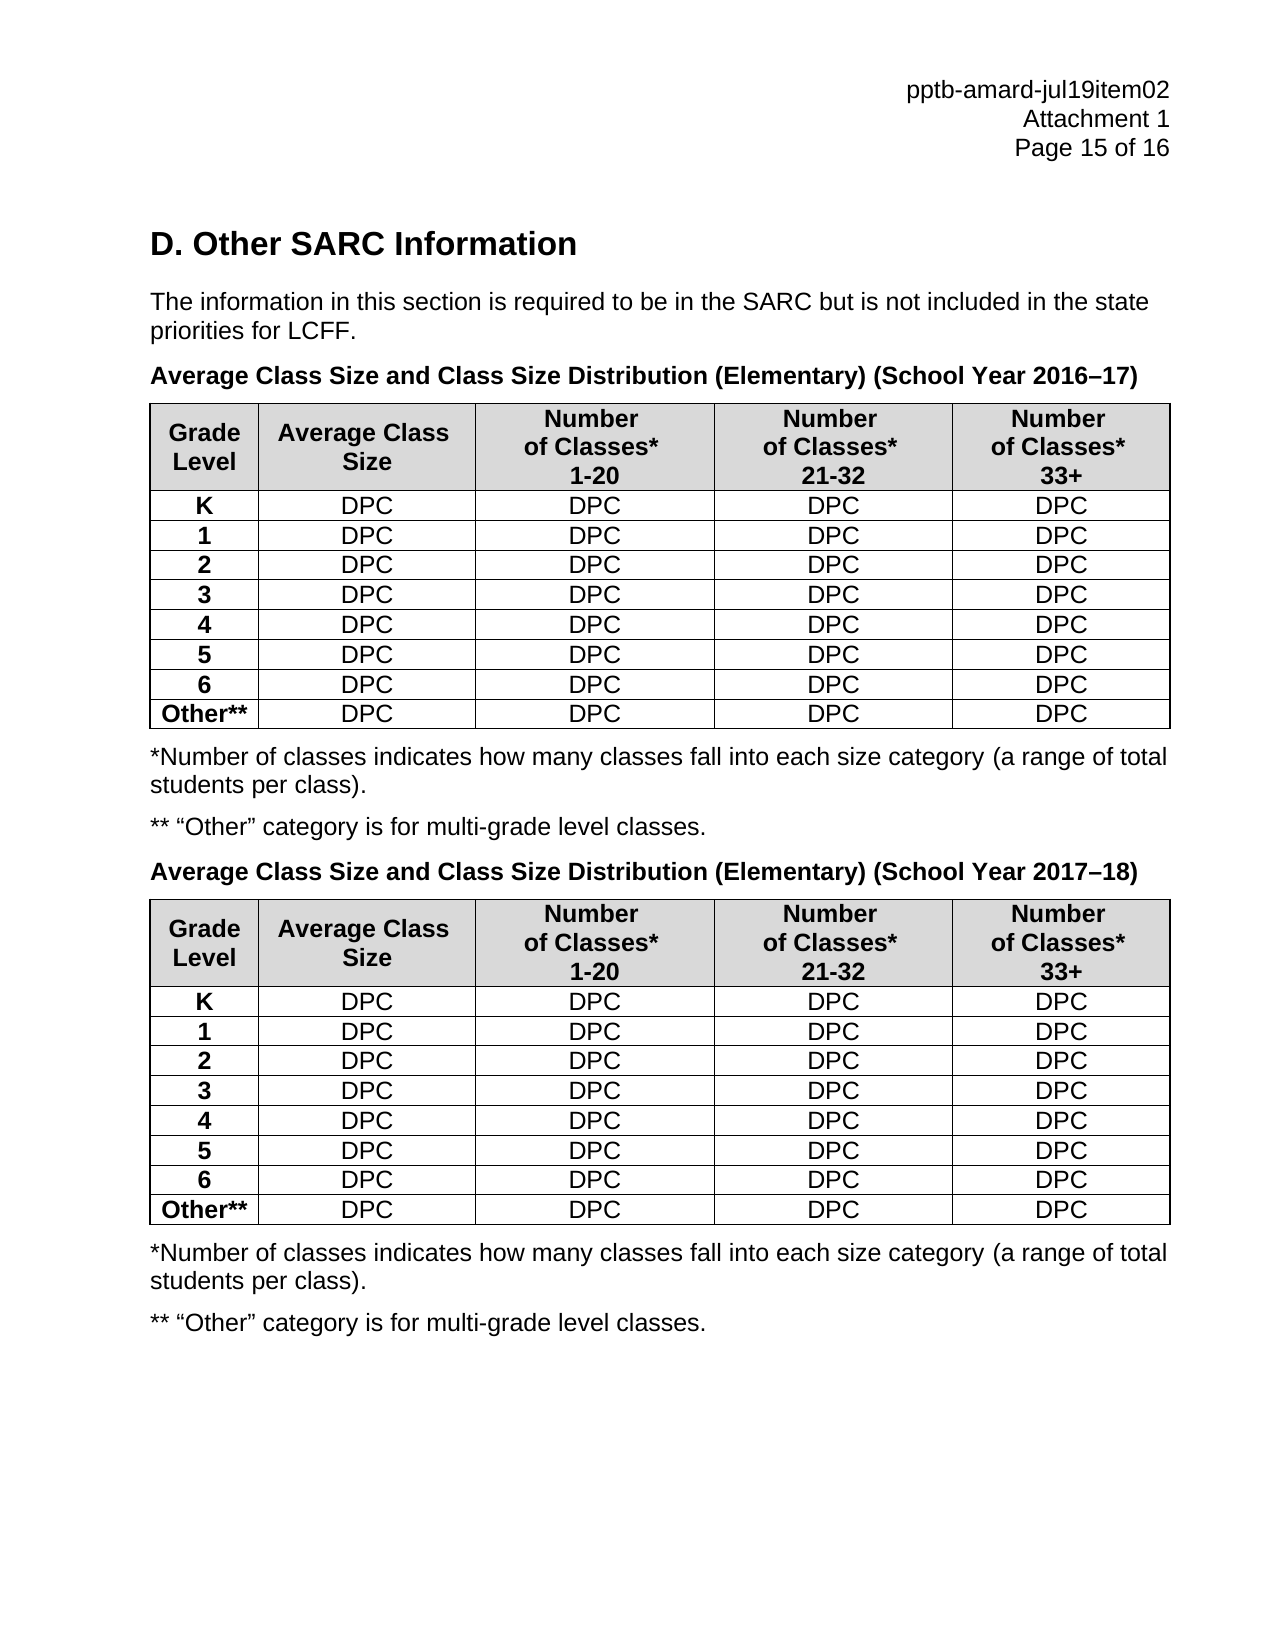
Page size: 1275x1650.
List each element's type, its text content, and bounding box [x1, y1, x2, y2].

table_cell DPC [259, 1136, 475, 1164]
table_header Number of Classes* 33+ [953, 404, 1169, 490]
table_cell K [151, 491, 258, 520]
table_cell DPC [476, 670, 714, 698]
table_cell DPC [953, 1106, 1169, 1135]
table_cell DPC [259, 700, 475, 728]
table_cell DPC [953, 1136, 1169, 1164]
table_cell 6 [151, 670, 258, 698]
table_cell DPC [476, 521, 714, 549]
table_cell 4 [151, 610, 258, 639]
text *Number of classes indicates how many classes fall into each size category (a range of total students per class). [150, 742, 1170, 799]
subtitle D. Other SARC Information [150, 224, 1170, 262]
table_cell DPC [953, 491, 1169, 520]
table_header Average Class Size [259, 404, 475, 490]
table_cell DPC [715, 987, 952, 1016]
table_cell 5 [151, 1136, 258, 1164]
table_cell DPC [715, 491, 952, 520]
table_cell DPC [259, 1195, 475, 1224]
table_cell DPC [953, 1046, 1169, 1075]
table_cell DPC [259, 610, 475, 639]
table_cell DPC [953, 521, 1169, 549]
table_cell DPC [715, 1076, 952, 1105]
table_cell DPC [715, 580, 952, 609]
table_cell DPC [715, 640, 952, 669]
table_cell DPC [953, 1166, 1169, 1194]
table_cell DPC [715, 1046, 952, 1075]
table_cell 1 [151, 521, 258, 549]
table_cell 1 [151, 1017, 258, 1045]
table_cell DPC [259, 521, 475, 549]
table_cell 6 [151, 1166, 258, 1194]
table_header Grade Level [151, 404, 258, 490]
table_cell DPC [259, 1017, 475, 1045]
table_cell DPC [259, 670, 475, 698]
subtitle Average Class Size and Class Size Distribution (Elementary) (School Year 2016–17) [150, 361, 1170, 390]
subtitle Average Class Size and Class Size Distribution (Elementary) (School Year 2017–18) [150, 857, 1170, 886]
table_header Number of Classes* 1-20 [476, 404, 714, 490]
table_cell DPC [476, 987, 714, 1016]
table_cell DPC [476, 1136, 714, 1164]
table_cell DPC [953, 1076, 1169, 1105]
table_cell DPC [476, 640, 714, 669]
table_cell DPC [259, 1076, 475, 1105]
table_cell DPC [259, 580, 475, 609]
table_header Number of Classes* 33+ [953, 900, 1169, 986]
table_cell DPC [953, 610, 1169, 639]
table_cell 2 [151, 1046, 258, 1075]
table_cell 4 [151, 1106, 258, 1135]
table_cell DPC [259, 1166, 475, 1194]
text ** “Other” category is for multi-grade level classes. [150, 1308, 1170, 1336]
table_cell 2 [151, 551, 258, 579]
table_cell DPC [953, 700, 1169, 728]
table_cell DPC [259, 491, 475, 520]
table_header Average Class Size [259, 900, 475, 986]
table_header Number of Classes* 1-20 [476, 900, 714, 986]
table_cell DPC [476, 610, 714, 639]
table_cell DPC [715, 670, 952, 698]
table_cell DPC [476, 491, 714, 520]
table_cell 5 [151, 640, 258, 669]
table_cell Other** [151, 1195, 258, 1224]
table_cell DPC [715, 1166, 952, 1194]
table_cell DPC [259, 640, 475, 669]
table_cell DPC [259, 1106, 475, 1135]
table_cell 3 [151, 580, 258, 609]
table_cell DPC [476, 580, 714, 609]
table_cell DPC [259, 987, 475, 1016]
text The information in this section is required to be in the SARC but is not included in the state priorities for LCFF. [150, 287, 1170, 345]
table_cell DPC [476, 1195, 714, 1224]
table_cell DPC [715, 700, 952, 728]
table_header Number of Classes* 21-32 [715, 900, 952, 986]
table_cell DPC [476, 1106, 714, 1135]
table_cell DPC [715, 610, 952, 639]
table_cell K [151, 987, 258, 1016]
table_cell DPC [259, 1046, 475, 1075]
table_cell DPC [953, 580, 1169, 609]
table_cell Other** [151, 700, 258, 728]
table_cell DPC [715, 1195, 952, 1224]
text *Number of classes indicates how many classes fall into each size category (a range of total students per class). [150, 1238, 1170, 1295]
table_cell DPC [476, 700, 714, 728]
table_cell DPC [715, 1136, 952, 1164]
table_cell DPC [953, 640, 1169, 669]
table_cell DPC [476, 1166, 714, 1194]
table_header Number of Classes* 21-32 [715, 404, 952, 490]
table_cell DPC [953, 987, 1169, 1016]
table_cell DPC [715, 1106, 952, 1135]
table_cell DPC [953, 1195, 1169, 1224]
table_cell DPC [476, 1046, 714, 1075]
table_cell DPC [715, 1017, 952, 1045]
table_cell DPC [953, 551, 1169, 579]
table_cell DPC [953, 1017, 1169, 1045]
table_cell DPC [715, 521, 952, 549]
table_cell 3 [151, 1076, 258, 1105]
table_cell DPC [476, 551, 714, 579]
table_cell DPC [715, 551, 952, 579]
table_cell DPC [476, 1017, 714, 1045]
text ** “Other” category is for multi-grade level classes. [150, 812, 1170, 841]
table_header Grade Level [151, 900, 258, 986]
table_cell DPC [953, 670, 1169, 698]
table_cell DPC [259, 551, 475, 579]
table_cell DPC [476, 1076, 714, 1105]
